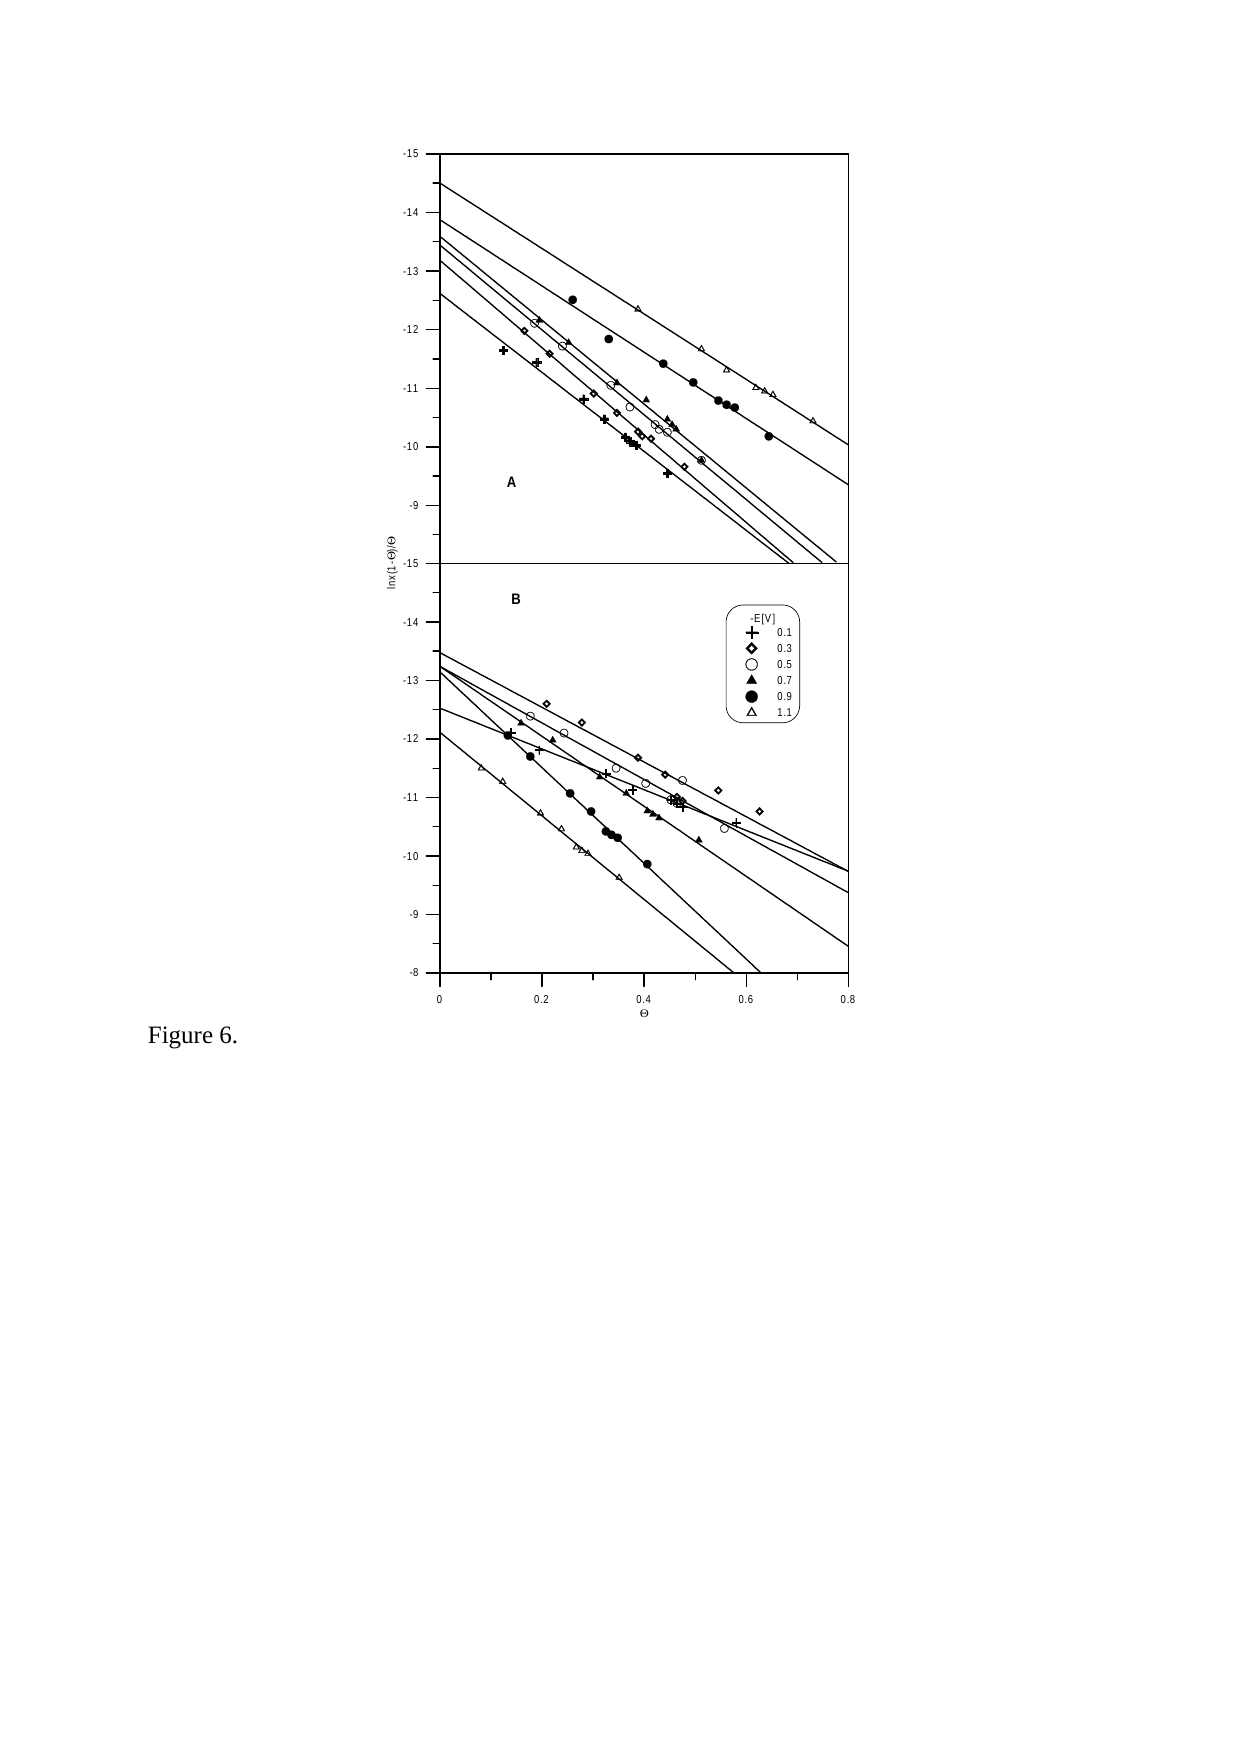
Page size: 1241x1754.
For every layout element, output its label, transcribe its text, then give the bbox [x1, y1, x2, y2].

text Figure 6. [148, 1020, 1093, 1049]
